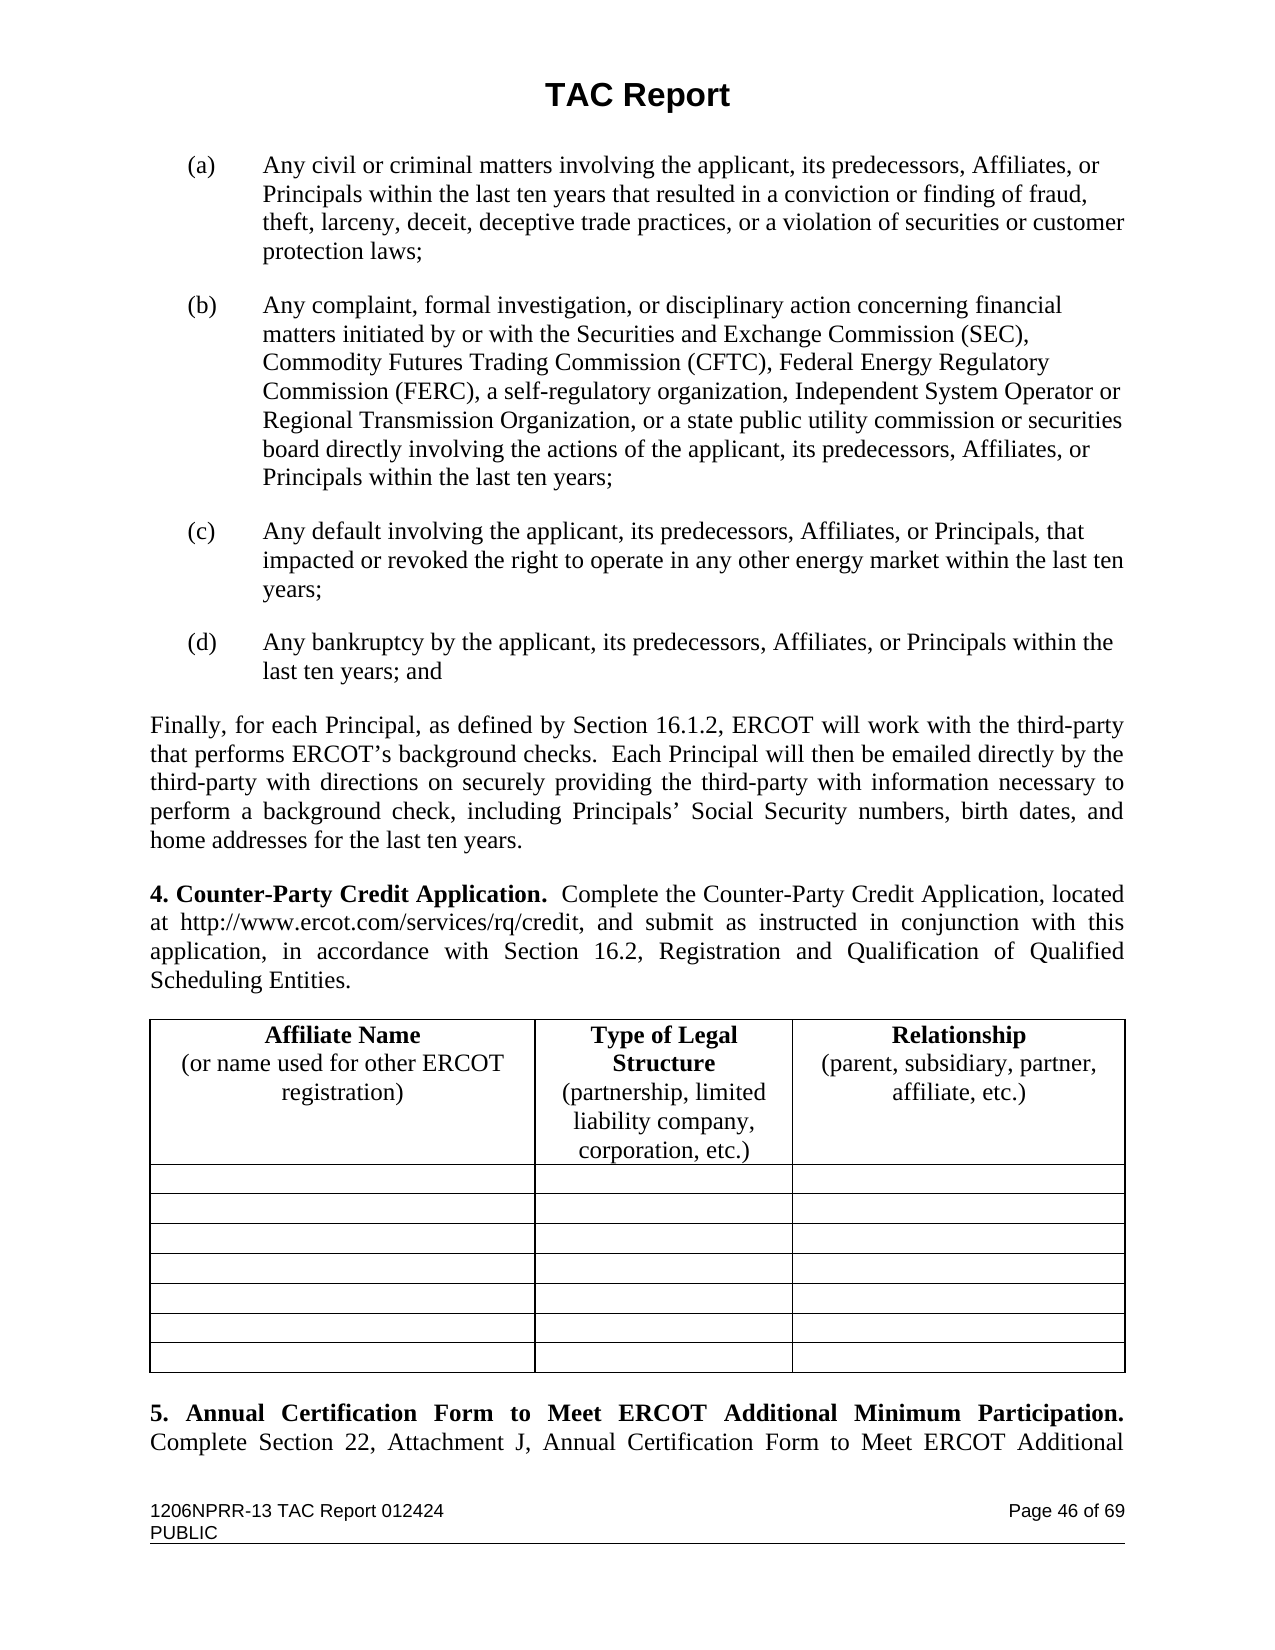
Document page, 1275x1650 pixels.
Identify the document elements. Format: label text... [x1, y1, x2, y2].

table_cell [536, 1254, 792, 1283]
text (b) Any complaint, formal investigation, or disciplinary action concerning financial matters initiated by or with the Securities and Exchange Commission (SEC), Commodity Futures Trading Commission (CFTC), Federal Energy Regulatory Commission (FERC), a self-regulatory organization, Independent System Operator or Regional Transmission Organization, or a state public utility commission or securities board directly involving the actions of the applicant, its predecessors, Affiliates, or Principals within the last ten years; [187, 290, 1125, 491]
text Finally, for each Principal, as defined by Section 16.1.2, ERCOT will work with the third-party that performs ERCOT’s background checks. Each Principal will then be emailed directly by the third-party with directions on securely providing the third-party with information necessary to perform a background check, including Principals’ Social Security numbers, birth dates, and home addresses for the last ten years. [150, 710, 1125, 854]
text (c) Any default involving the applicant, its predecessors, Affiliates, or Principals, that impacted or revoked the right to operate in any other energy market within the last ten years; [187, 516, 1125, 602]
table_header Type of Legal Structure (partnership, limited liability company, corporation, etc.) [536, 1020, 792, 1163]
table_cell [536, 1343, 792, 1372]
table_cell [536, 1224, 792, 1253]
text 4. Counter-Party Credit Application. Complete the Counter-Party Credit Application, located at http://www.ercot.com/services/rq/credit, and submit as instructed in conjunction with this application, in accordance with Section 16.2, Registration and Qualification of Qualified Scheduling Entities. [150, 879, 1125, 994]
table_cell [151, 1224, 534, 1253]
table_cell [151, 1254, 534, 1283]
table_cell [536, 1314, 792, 1342]
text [150, 1398, 1125, 1456]
table_header Relationship (parent, subsidiary, partner, affiliate, etc.) [793, 1020, 1124, 1163]
table_cell [536, 1165, 792, 1193]
table_cell [536, 1194, 792, 1223]
text (d) Any bankruptcy by the applicant, its predecessors, Affiliates, or Principals within the last ten years; and [187, 627, 1125, 685]
table_cell [793, 1284, 1124, 1312]
table_cell [151, 1194, 534, 1223]
table_cell [793, 1254, 1124, 1283]
table_cell [536, 1284, 792, 1312]
table_cell [793, 1165, 1124, 1193]
table_cell [151, 1165, 534, 1193]
table_cell [793, 1343, 1124, 1372]
table_cell [151, 1284, 534, 1312]
table_cell [151, 1343, 534, 1372]
table_header Affiliate Name (or name used for other ERCOT registration) [151, 1020, 534, 1163]
table_cell [793, 1314, 1124, 1342]
table_cell [793, 1224, 1124, 1253]
text (a) Any civil or criminal matters involving the applicant, its predecessors, Affiliates, or Principals within the last ten years that resulted in a conviction or finding of fraud, theft, larceny, deceit, deceptive trade practices, or a violation of securities or customer protection laws; [187, 150, 1125, 265]
table_cell [151, 1314, 534, 1342]
table_cell [793, 1194, 1124, 1223]
